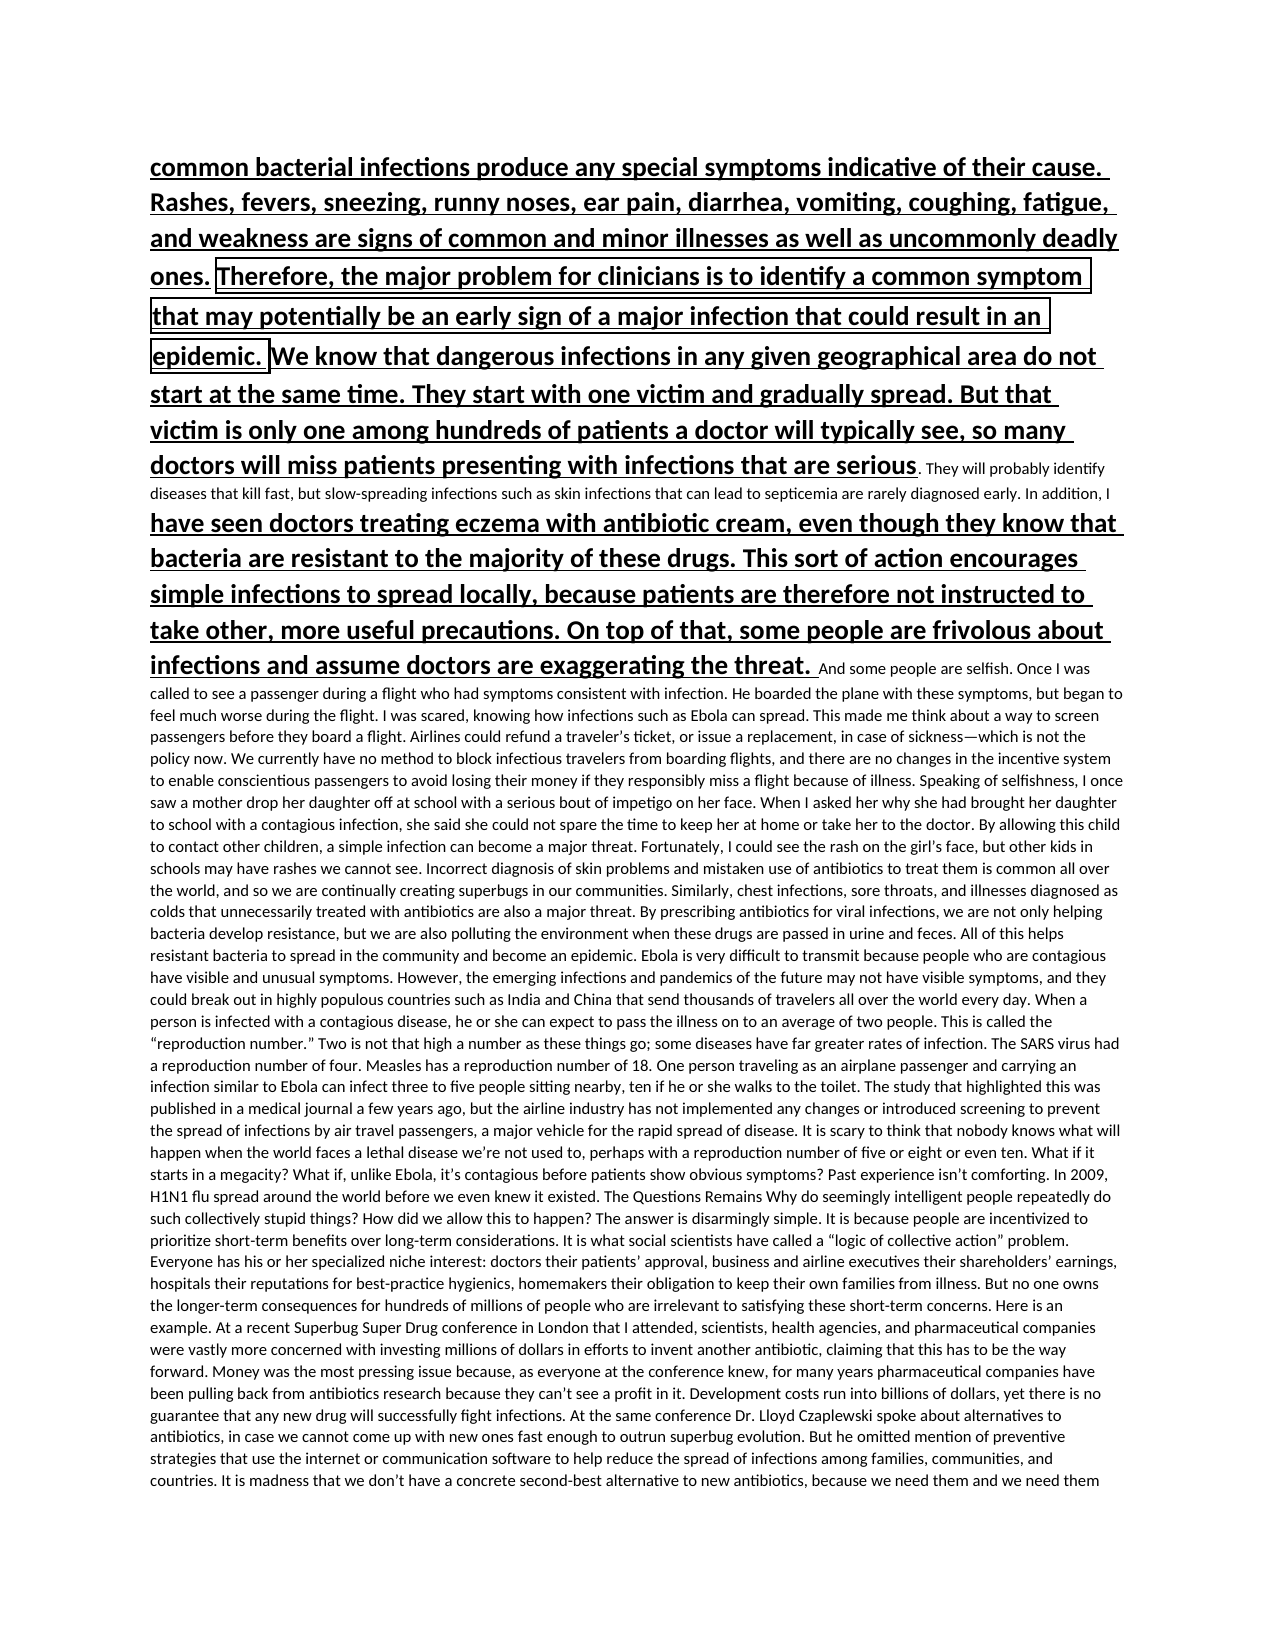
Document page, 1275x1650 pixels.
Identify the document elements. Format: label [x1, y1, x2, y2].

text [150, 150, 1125, 1491]
